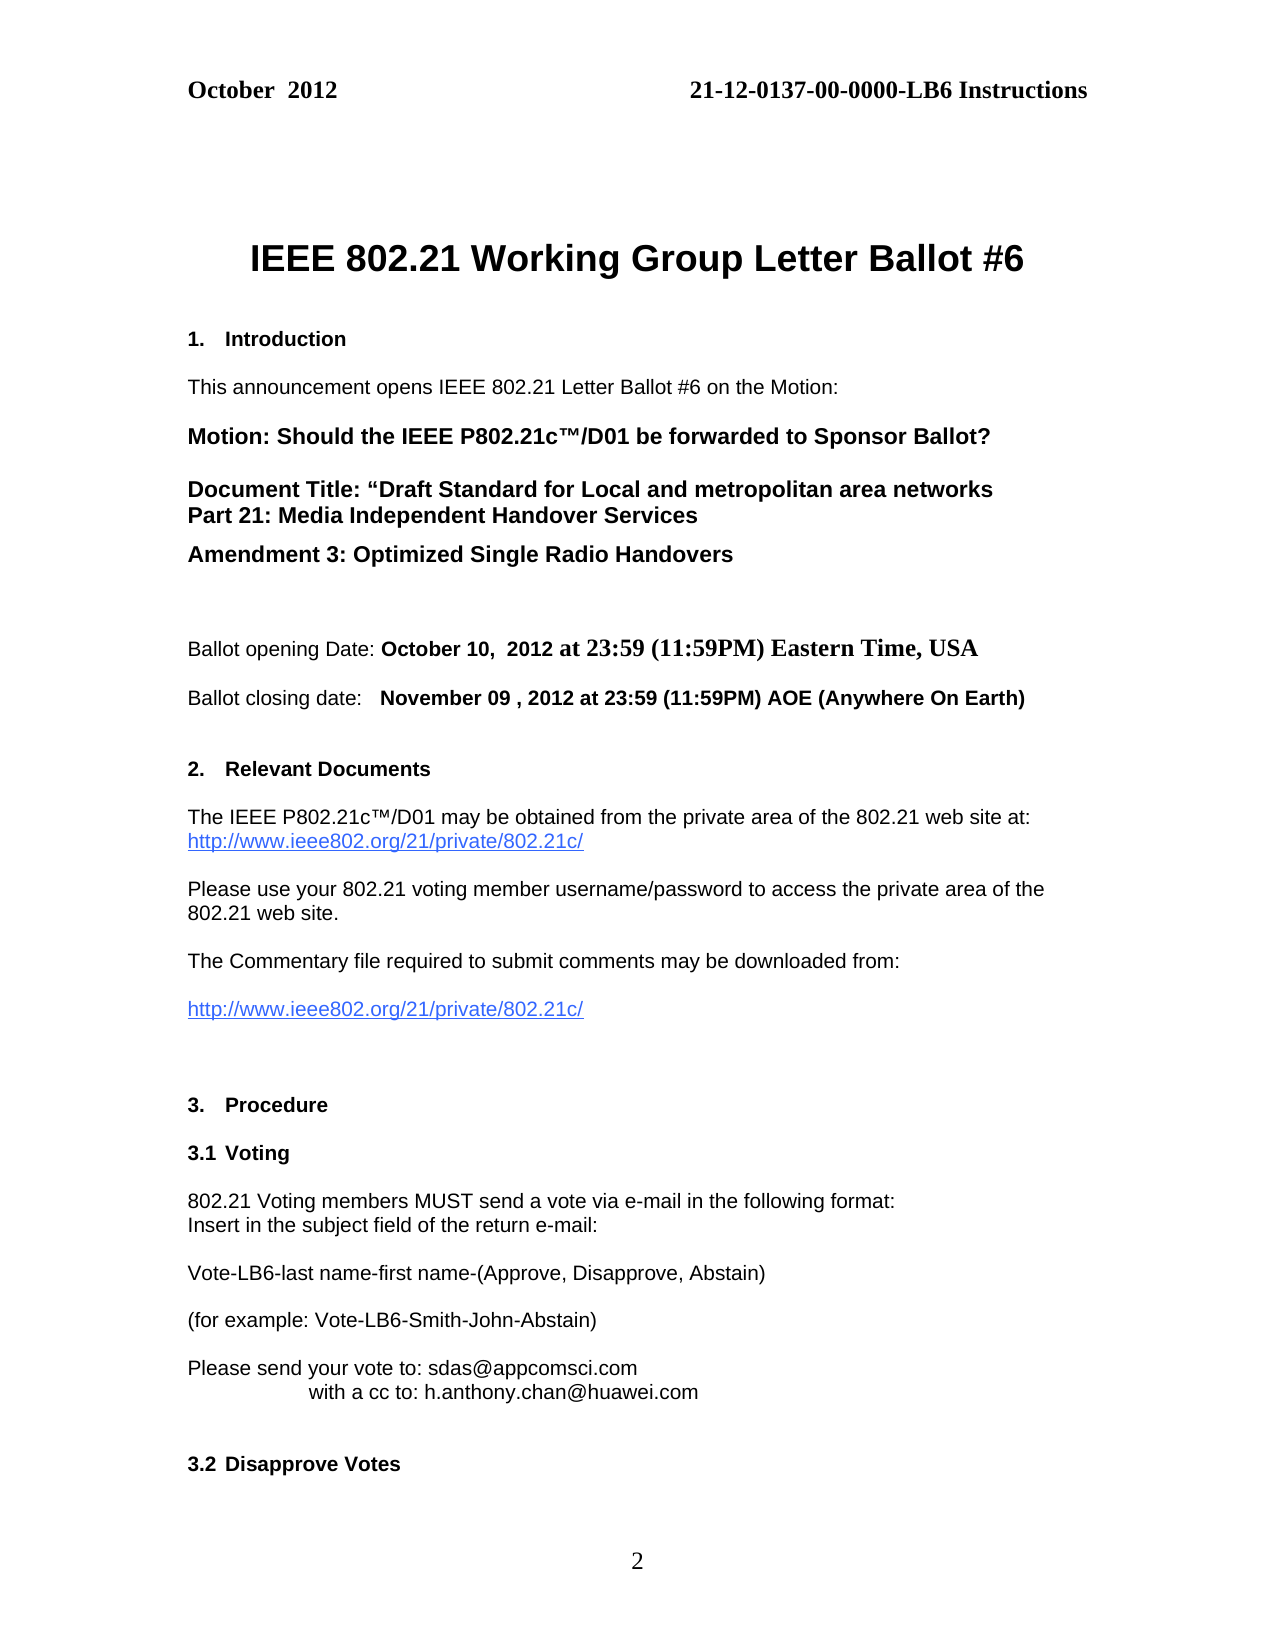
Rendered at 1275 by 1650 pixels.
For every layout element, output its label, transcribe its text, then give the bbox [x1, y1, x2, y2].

list Procedure [187, 1093, 1087, 1117]
text IEEE 802.21 Working Group Letter Ballot #6 [187, 236, 1087, 279]
text http://www.ieee802.org/21/private/802.21c/ [187, 829, 1087, 853]
list Introduction [187, 327, 1087, 351]
text Insert in the subject field of the return e-mail: [187, 1212, 1087, 1236]
text Vote-LB6-last name-first name-(Approve, Disapprove, Abstain) [187, 1260, 1087, 1284]
list Relevant Documents [187, 757, 1087, 781]
list Voting [187, 1141, 1087, 1164]
text Please use your 802.21 voting member username/password to access the private area of the 802.21 web site. [187, 877, 1087, 925]
list Disapprove Votes [187, 1452, 1087, 1476]
text (for example: Vote-LB6-Smith-John-Abstain) [187, 1308, 1087, 1332]
text The Commentary file required to submit comments may be downloaded from: [187, 949, 1087, 973]
text Document Title: “Draft Standard for Local and metropolitan area networks [187, 476, 1087, 502]
text Amendment 3: Optimized Single Radio Handovers [187, 541, 1087, 567]
text This announcement opens IEEE 802.21 Letter Ballot #6 on the Motion: [187, 375, 1087, 399]
text with a cc to: h.anthony.chan@huawei.com [187, 1380, 1087, 1404]
text The IEEE P802.21c™/D01 may be obtained from the private area of the 802.21 web site at: [187, 805, 1087, 829]
text http://www.ieee802.org/21/private/802.21c/ [187, 997, 1087, 1021]
text Ballot opening Date: October 10, 2012 at 23:59 (11:59PM) Eastern Time, USA [187, 633, 1087, 661]
text Part 21: Media Independent Handover Services [187, 502, 1087, 528]
text Please send your vote to: sdas@appcomsci.com [187, 1356, 1087, 1380]
text Motion: Should the IEEE P802.21c™/D01 be forwarded to Sponsor Ballot? [187, 423, 1087, 449]
text 802.21 Voting members MUST send a vote via e-mail in the following format: [187, 1188, 1087, 1212]
text Ballot closing date: November 09 , 2012 at 23:59 (11:59PM) AOE (Anywhere On Earth) [187, 685, 1087, 709]
